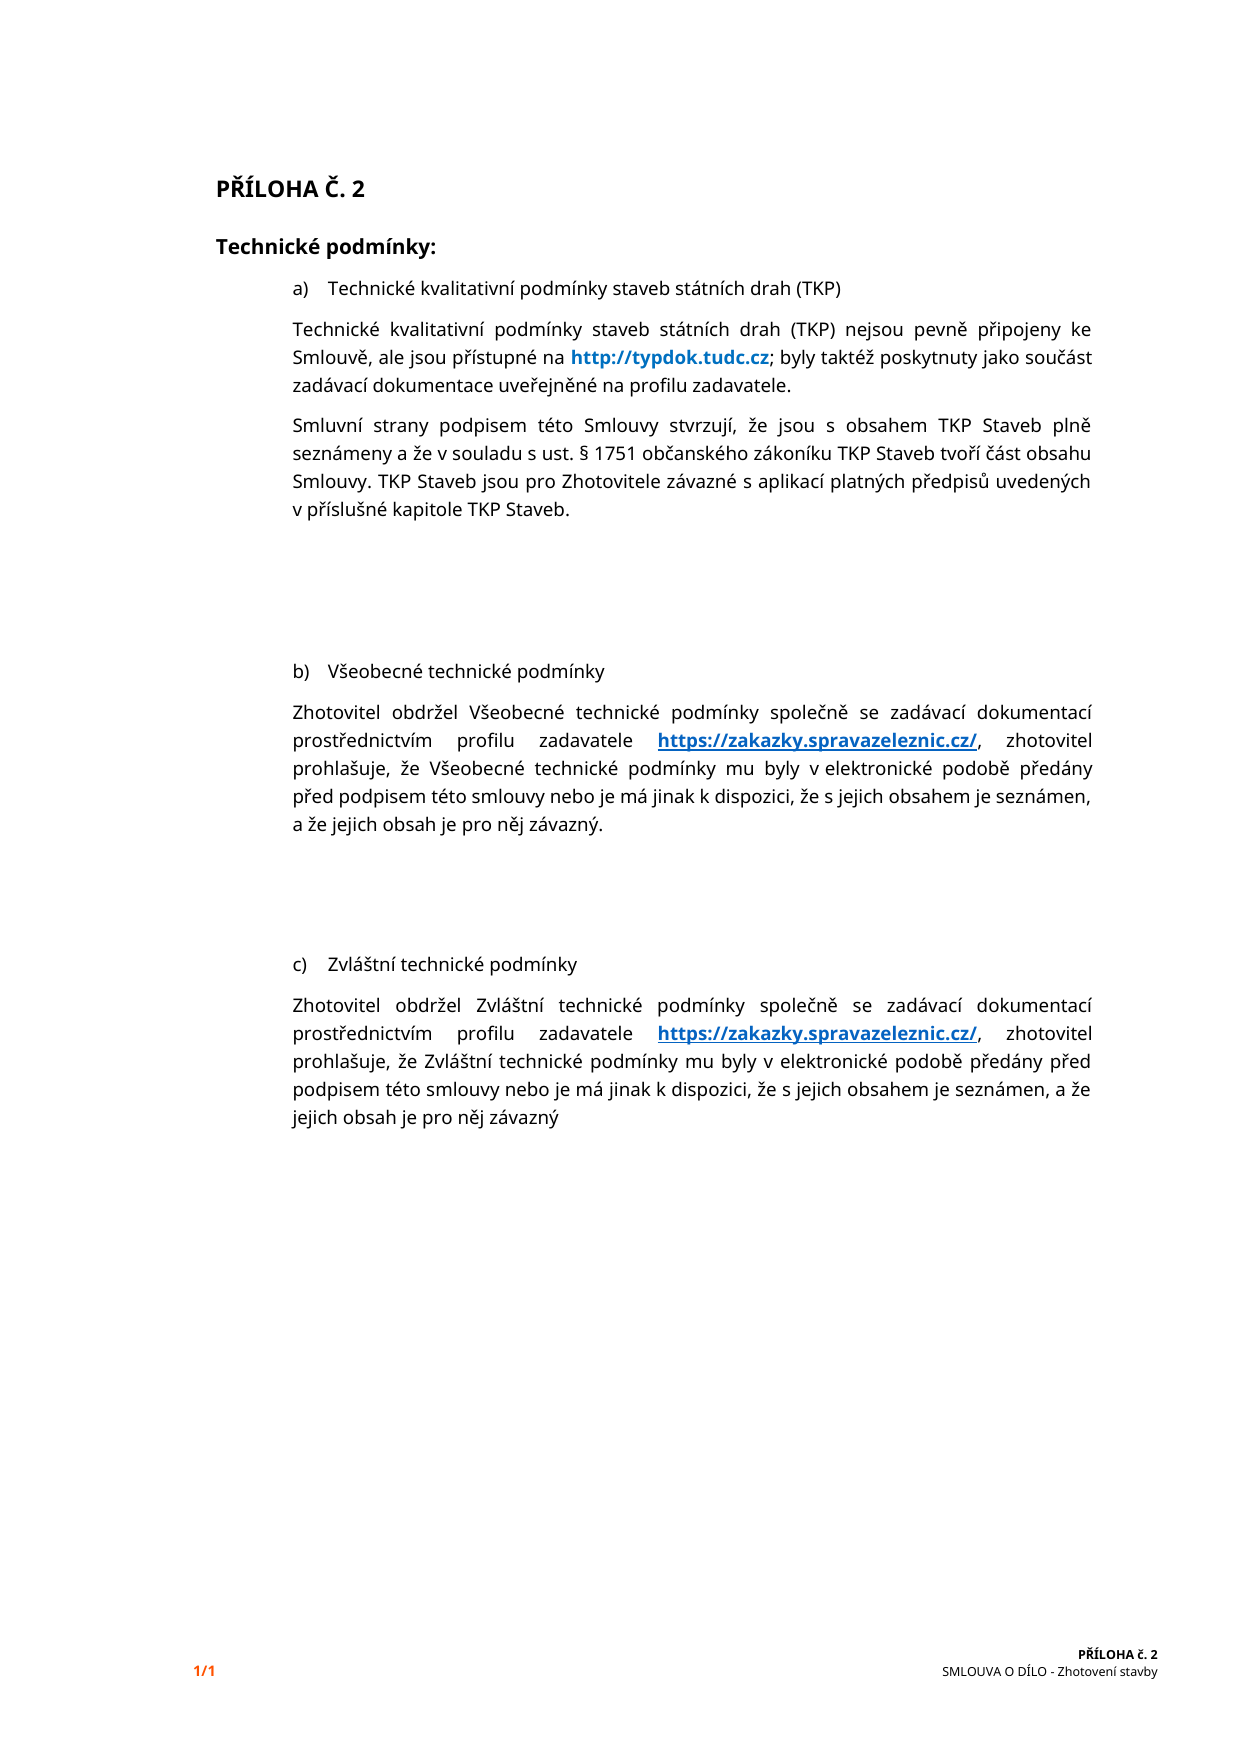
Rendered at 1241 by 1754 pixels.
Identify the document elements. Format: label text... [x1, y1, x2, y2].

list Zhotovitel obdržel Všeobecné technické podmínky společně se zadávací dokumentací prostřednictvím profilu zadavatele https://zakazky.spravazeleznic.cz/, zhotovitel prohlašuje, že Všeobecné technické podmínky mu byly v elektronické podobě předány před podpisem této smlouvy nebo je má jinak k dispozici, že s jejich obsahem je seznámen, a že jejich obsah je pro něj závazný. [292, 699, 1093, 837]
list Všeobecné technické podmínky [292, 659, 1093, 684]
list Zhotovitel obdržel Zvláštní technické podmínky společně se zadávací dokumentací prostřednictvím profilu zadavatele https://zakazky.spravazeleznic.cz/, zhotovitel prohlašuje, že Zvláštní technické podmínky mu byly v elektronické podobě předány před podpisem této smlouvy nebo je má jinak k dispozici, že s jejich obsahem je seznámen, a že jejich obsah je pro něj závazný [292, 992, 1093, 1130]
text Technické kvalitativní podmínky staveb státních drah (TKP) nejsou pevně připojeny ke Smlouvě, ale jsou přístupné na http://typdok.tudc.cz; byly taktéž poskytnuty jako součást zadávací dokumentace uveřejněné na profilu zadavatele. [292, 316, 1093, 398]
text Příloha č. 2 [216, 172, 1093, 204]
list Zvláštní technické podmínky [292, 952, 1093, 977]
text Smluvní strany podpisem této Smlouvy stvrzují, že jsou s obsahem TKP Staveb plně seznámeny a že v souladu s ust. § 1751 občanského zákoníku TKP Staveb tvoří část obsahu Smlouvy. TKP Staveb jsou pro Zhotovitele závazné s aplikací platných předpisů uvedených v příslušné kapitole TKP Staveb. [292, 413, 1093, 522]
list Technické kvalitativní podmínky staveb státních drah (TKP) [292, 276, 1093, 301]
text Technické podmínky: [216, 232, 1093, 260]
